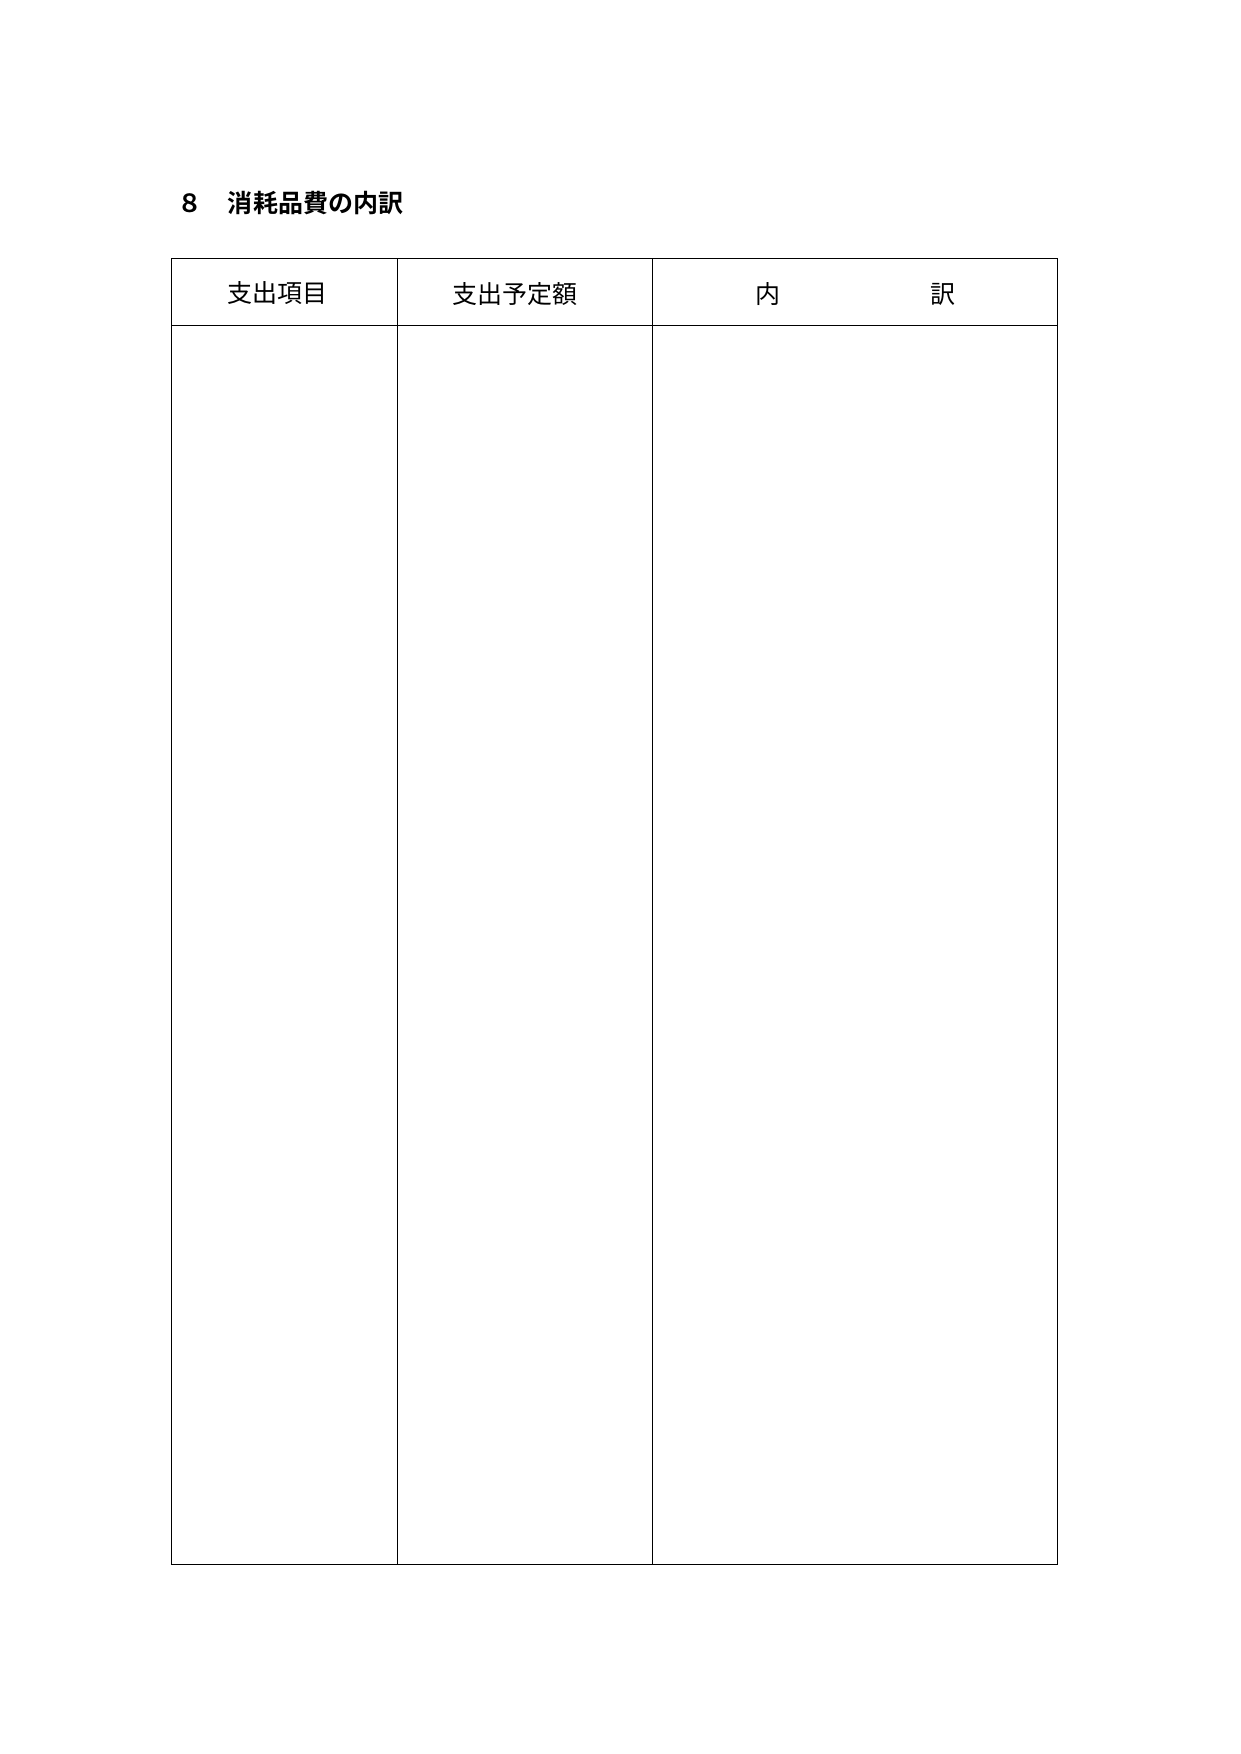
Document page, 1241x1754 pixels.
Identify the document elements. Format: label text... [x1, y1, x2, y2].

text ８ 消耗品費の内訳 [177, 183, 1063, 221]
table_header 支出項目 [172, 259, 397, 325]
table_cell [653, 326, 1057, 1564]
table_cell [398, 326, 652, 1564]
table_header 内 訳 [653, 259, 1057, 325]
table_header 支出予定額 [398, 259, 652, 325]
table_cell [172, 326, 397, 1564]
